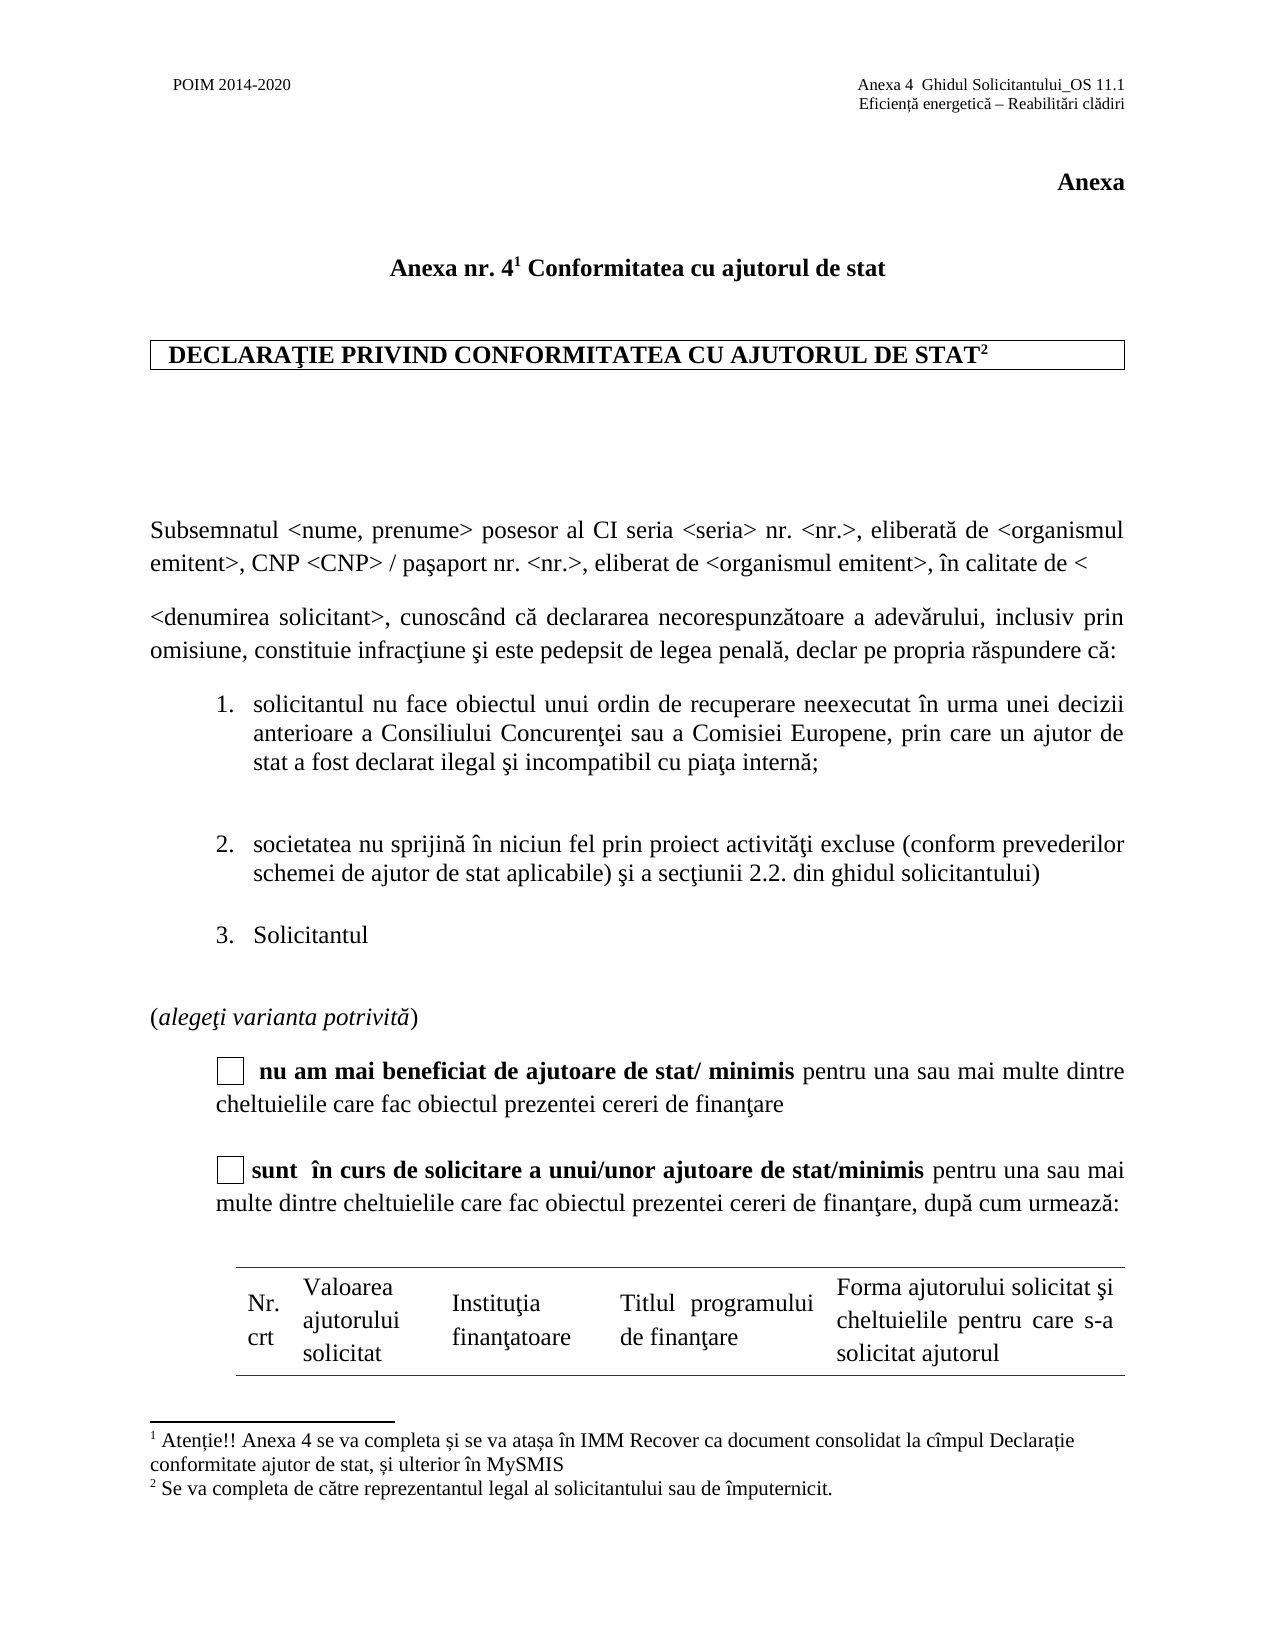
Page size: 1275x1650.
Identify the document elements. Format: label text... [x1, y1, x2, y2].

text nu am mai beneficiat de ajutoare de stat/ minimis pentru una sau mai multe dintre cheltuielile care fac obiectul prezentei cereri de finanţare [216, 1056, 1125, 1118]
list Solicitantul [216, 920, 1125, 948]
table_header Nr. crt [236, 1268, 291, 1375]
text <denumirea solicitant>, cunoscând că declararea necorespunzătoare a adevǎrului, inclusiv prin omisiune, constituie infracţiune şi este pedepsit de legea penală, declar pe propria răspundere că: [150, 602, 1125, 664]
text Anexa [150, 167, 1125, 196]
list solicitantul nu face obiectul unui ordin de recuperare neexecutat în urma unei decizii anterioare a Consiliului Concurenţei sau a Comisiei Europene, prin care un ajutor de stat a fost declarat ilegal şi incompatibil cu piaţa internă; [216, 689, 1125, 775]
table_header Instituţia finanţatoare [440, 1268, 608, 1375]
list societatea nu sprijină în niciun fel prin proiect activităţi excluse (conform prevederilor schemei de ajutor de stat aplicabile) şi a secţiunii 2.2. din ghidul solicitantului) [216, 829, 1125, 887]
table_header Forma ajutorului solicitat şi cheltuielile pentru care s-a solicitat ajutorul [825, 1268, 1125, 1375]
text (alegeţi varianta potrivită) [150, 1002, 1125, 1031]
text Subsemnatul <nume, prenume> posesor al CI seria <seria> nr. <nr.>, eliberată de <organismul emitent>, CNP <CNP> / paşaport nr. <nr.>, eliberat de <organismul emitent>, în calitate de < [150, 515, 1125, 577]
table_header Valoarea ajutorului solicitat [291, 1268, 440, 1375]
text sunt în curs de solicitare a unui/unor ajutoare de stat/minimis pentru una sau mai multe dintre cheltuielile care fac obiectul prezentei cereri de finanţare, după cum urmează: [216, 1155, 1125, 1217]
table_header DECLARAŢIE PRIVIND CONFORMITATEA CU AJUTORUL DE STAT [151, 341, 1124, 369]
text Anexa nr. 4 Conformitatea cu ajutorul de stat [150, 253, 1125, 282]
table_header Titlul programului de finanţare [609, 1268, 825, 1375]
